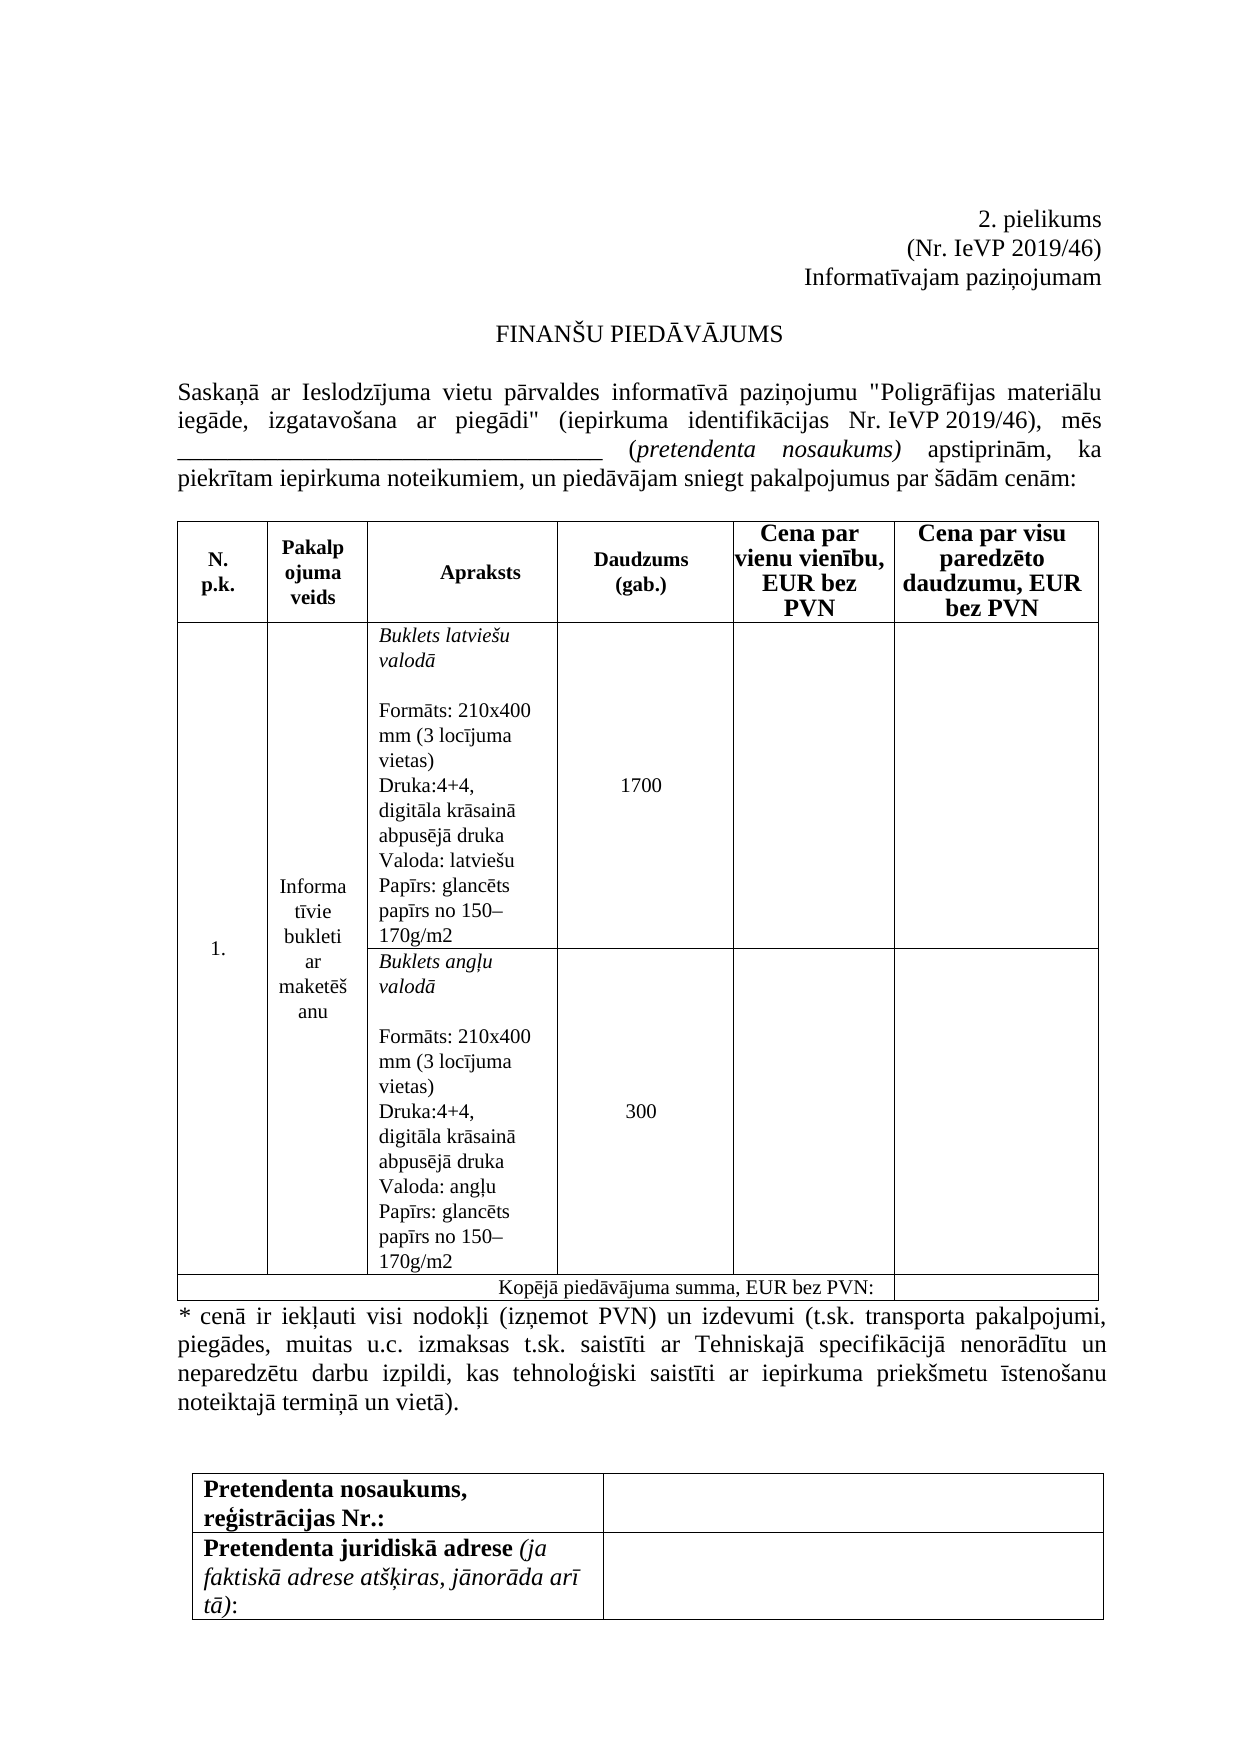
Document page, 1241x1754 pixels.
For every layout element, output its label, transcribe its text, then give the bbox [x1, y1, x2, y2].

table_header Pretendenta nosaukums, reģistrācijas Nr.: [193, 1474, 603, 1532]
text 2. pielikums [177, 204, 1102, 233]
text * cenā ir iekļauti visi nodokļi (izņemot PVN) un izdevumi (t.sk. transporta pakalpojumi, piegādes, muitas u.c. izmaksas t.sk. saistīti ar Tehniskajā specifikācijā nenorādītu un neparedzētu darbu izpildi, kas tehnoloģiski saistīti ar iepirkuma priekšmetu īstenošanu noteiktajā termiņā un vietā). [177, 1301, 1107, 1416]
table_cell [895, 949, 1098, 1274]
table_cell Buklets latviešu valodā Formāts: 210x400 mm (3 locījuma vietas) Druka:4+4, digitāla krāsainā abpusējā druka Valoda: latviešu Papīrs: glancēts papīrs no 150–170g/m2 [368, 623, 557, 948]
table_cell [895, 1275, 1098, 1300]
table_cell Buklets angļu valodā Formāts: 210x400 mm (3 locījuma vietas) Druka:4+4, digitāla krāsainā abpusējā druka Valoda: angļu Papīrs: glancēts papīrs no 150–170g/m2 [368, 949, 557, 1274]
table_cell [895, 623, 1098, 948]
table_cell Kopējā piedāvājuma summa, EUR bez PVN: [178, 1275, 894, 1300]
table_cell [734, 949, 894, 1274]
table_header Cena par visu paredzēto daudzumu, EUR bez PVN [895, 522, 1098, 622]
table_cell Informatīvie bukleti ar maketēšanu [268, 623, 367, 1274]
table_cell [604, 1533, 1103, 1619]
table_header Daudzums (gab.) [558, 522, 733, 622]
table_cell Pretendenta juridiskā adrese (ja faktiskā adrese atšķiras, jānorāda arī tā): [193, 1533, 603, 1619]
table_cell 1. [178, 623, 267, 1274]
table_cell 300 [558, 949, 733, 1274]
table_cell [734, 623, 894, 948]
table_header Cena par vienu vienību, EUR bez PVN [734, 522, 894, 622]
text (Nr. IeVP 2019/46) [177, 233, 1102, 262]
text Informatīvajam paziņojumam [177, 262, 1102, 291]
table_header Apraksts [368, 522, 557, 622]
text FINANŠU PIEDĀVĀJUMS [177, 319, 1102, 348]
table_cell 1700 [558, 623, 733, 948]
table_header N. p.k. [178, 522, 267, 622]
table_header [604, 1474, 1103, 1532]
text Saskaņā ar Ieslodzījuma vietu pārvaldes informatīvā paziņojumu "Poligrāfijas materiālu iegāde, izgatavošana ar piegādi" (iepirkuma identifikācijas Nr. IeVP 2019/46), mēs __________________________________ (pretendenta nosaukums) apstiprinām, ka piekrītam iepirkuma noteikumiem, un piedāvājam sniegt pakalpojumus par šādām cenām: [177, 377, 1102, 492]
table_header Pakalpojuma veids [268, 522, 367, 622]
